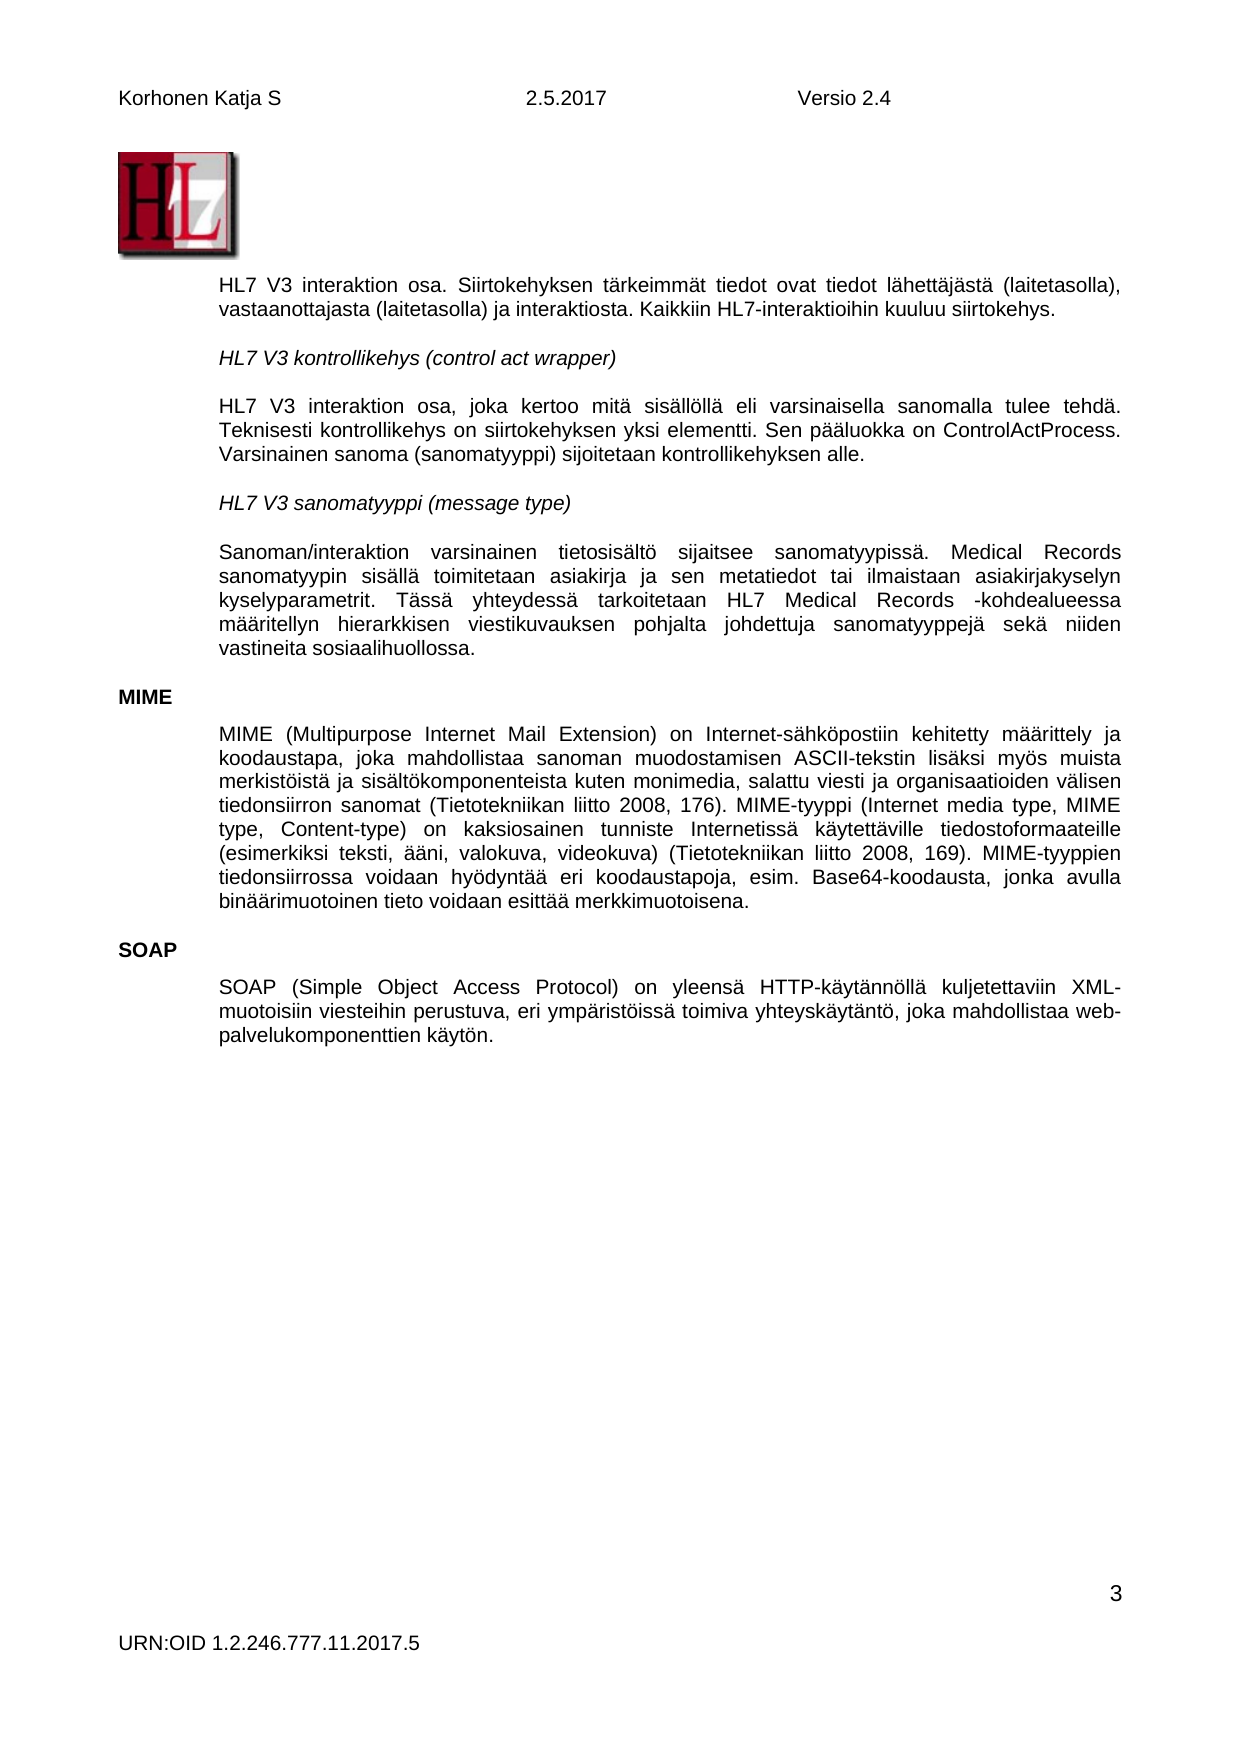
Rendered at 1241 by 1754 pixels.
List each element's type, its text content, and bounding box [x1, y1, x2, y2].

text HL7 V3 sanomatyyppi (message type) [218, 491, 1122, 515]
text MIME [118, 685, 1122, 709]
picture [118, 152, 241, 260]
text HL7 V3 kontrollikehys (control act wrapper) [218, 345, 1122, 369]
text HL7 V3 interaktion osa. Siirtokehyksen tärkeimmät tiedot ovat tiedot lähettäjästä (laitetasolla), vastaanottajasta (laitetasolla) ja interaktiosta. Kaikkiin HL7-interaktioihin kuuluu siirtokehys. [218, 272, 1122, 320]
text HL7 V3 interaktion osa, joka kertoo mitä sisällöllä eli varsinaisella sanomalla tulee tehdä. Teknisesti kontrollikehys on siirtokehyksen yksi elementti. Sen pääluokka on ControlActProcess. Varsinainen sanoma (sanomatyyppi) sijoitetaan kontrollikehyksen alle. [218, 394, 1122, 466]
text MIME (Multipurpose Internet Mail Extension) on Internet-sähköpostiin kehitetty määrittely ja koodaustapa, joka mahdollistaa sanoman muodostamisen ASCII-tekstin lisäksi myös muista merkistöistä ja sisältökomponenteista kuten monimedia, salattu viesti ja organisaatioiden välisen tiedonsiirron sanomat (Tietotekniikan liitto 2008, 176). MIME-tyyppi (Internet media type, MIME type, Content-type) on kaksiosainen tunniste Internetissä käytettäville tiedostoformaateille (esimerkiksi teksti, ääni, valokuva, videokuva) (Tietotekniikan liitto 2008, 169). MIME-tyyppien tiedonsiirrossa voidaan hyödyntää eri koodaustapoja, esim. Base64-koodausta, jonka avulla binäärimuotoinen tieto voidaan esittää merkkimuotoisena. [218, 721, 1122, 913]
text SOAP (Simple Object Access Protocol) on yleensä HTTP-käytännöllä kuljetettaviin XML-muotoisiin viesteihin perustuva, eri ympäristöissä toimiva yhteyskäytäntö, joka mahdollistaa web-palvelukomponenttien käytön. [218, 974, 1122, 1046]
text Sanoman/interaktion varsinainen tietosisältö sijaitsee sanomatyypissä. Medical Records sanomatyypin sisällä toimitetaan asiakirja ja sen metatiedot tai ilmaistaan asiakirjakyselyn kyselyparametrit. Tässä yhteydessä tarkoitetaan HL7 Medical Records -kohdealueessa määritellyn hierarkkisen viestikuvauksen pohjalta johdettuja sanomatyyppejä sekä niiden vastineita sosiaalihuollossa. [218, 540, 1122, 660]
text SOAP [118, 938, 1122, 962]
